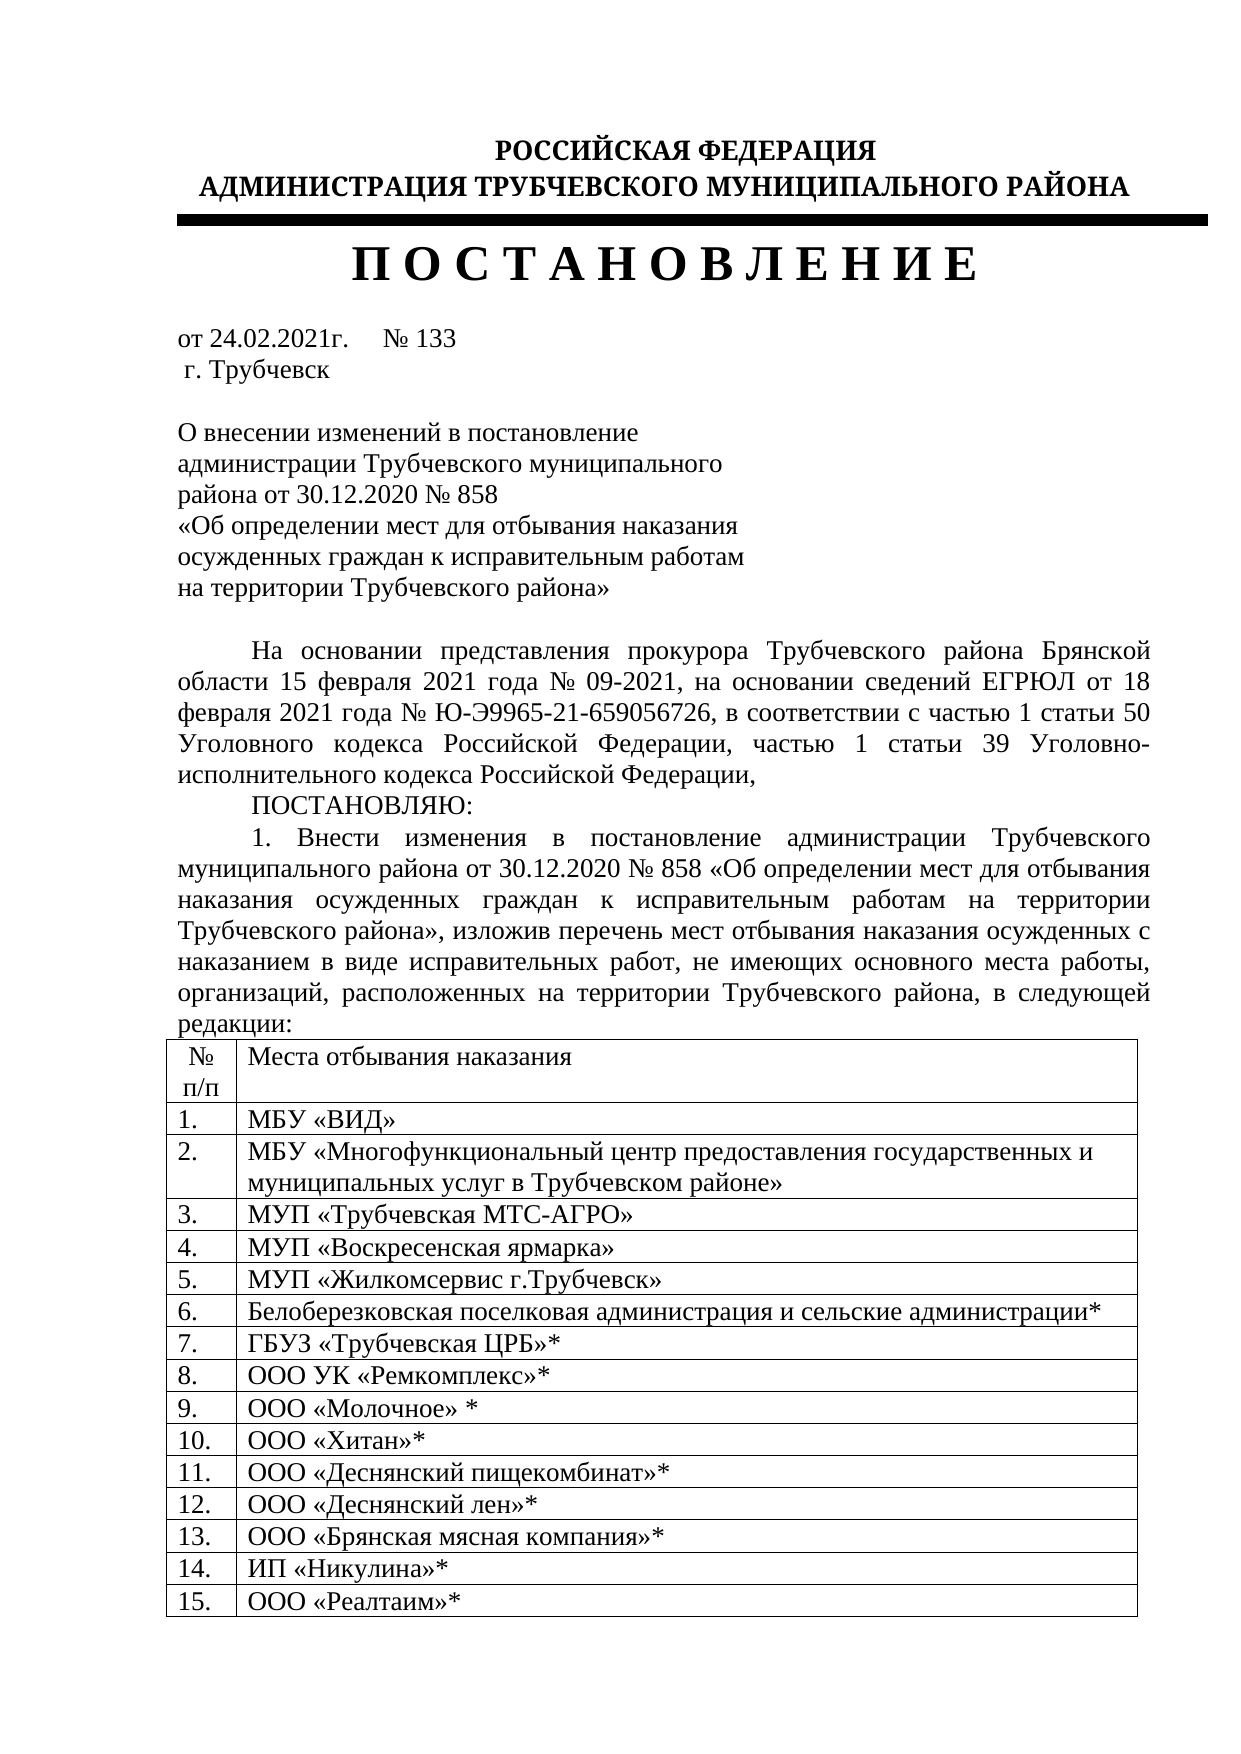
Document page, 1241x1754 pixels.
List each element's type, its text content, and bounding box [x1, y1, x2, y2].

table_cell ООО «Брянская мясная компания»* [237, 1520, 1137, 1552]
table_cell ГБУЗ «Трубчевская ЦРБ»* [237, 1327, 1137, 1358]
text района от 30.12.2020 № 858 [177, 478, 1152, 509]
table_cell ООО «Молочное» * [237, 1392, 1137, 1423]
table_cell [167, 1456, 236, 1487]
table_cell МБУ «ВИД» [237, 1103, 1137, 1134]
text О внесении изменений в постановление [177, 416, 1152, 447]
text «Об определении мест для отбывания наказания [177, 509, 1152, 540]
table_cell [167, 1585, 236, 1616]
text П О С Т А Н О В Л Е Н И Е [177, 233, 1152, 291]
table_header Места отбывания наказания [237, 1040, 1137, 1102]
text г. Трубчевск [177, 353, 1152, 384]
text на территории Трубчевского района» [177, 571, 1152, 603]
table_cell [167, 1199, 236, 1230]
table_cell [167, 1327, 236, 1358]
text 1. Внести изменения в постановление администрации Трубчевского муниципального района от 30.12.2020 № 858 «Об определении мест для отбывания наказания осужденных граждан к исправительным работам на территории Трубчевского района», изложив перечень мест отбывания наказания осужденных с наказанием в виде исправительных работ, не имеющих основного места работы, организаций, расположенных на территории Трубчевского района, в следующей редакции: [177, 821, 1152, 1039]
text РОССИЙСКАЯ ФЕДЕРАЦИЯ [177, 131, 1152, 168]
table_cell [167, 1520, 236, 1552]
table_header № п/п [167, 1040, 236, 1102]
text от 24.02.2021г. № 133 [177, 322, 1152, 353]
table_cell [167, 1392, 236, 1423]
table_cell [167, 1295, 236, 1326]
table_cell ООО «Деснянский пищекомбинат»* [237, 1456, 1137, 1487]
table_cell МУП «Жилкомсервис г.Трубчевск» [237, 1263, 1137, 1294]
text ПОСТАНОВЛЯЮ: [177, 789, 1152, 821]
table_cell [167, 1488, 236, 1519]
text На основании представления прокурора Трубчевского района Брянской области 15 февраля 2021 года № 09-2021, на основании сведений ЕГРЮЛ от 18 февраля 2021 года № Ю-Э9965-21-659056726, в соответствии с частью 1 статьи 50 Уголовного кодекса Российской Федерации, частью 1 статьи 39 Уголовно-исполнительного кодекса Российской Федерации, [177, 634, 1152, 789]
text осужденных граждан к исправительным работам [177, 540, 1152, 571]
table_cell ООО «Реалтаим»* [237, 1585, 1137, 1616]
text администрации Трубчевского муниципального [177, 447, 1152, 478]
table_cell [167, 1263, 236, 1294]
text АДМИНИСТРАЦИЯ ТРУБЧЕВСКОГО МУНИЦИПАЛЬНОГО РАЙОНА [177, 168, 1152, 205]
table_cell МУП «Воскресенская ярмарка» [237, 1231, 1137, 1262]
table_cell [167, 1553, 236, 1584]
table_cell [167, 1231, 236, 1262]
table_cell Белоберезковская поселковая администрация и сельские администрации* [237, 1295, 1137, 1326]
table_cell ИП «Никулина»* [237, 1553, 1137, 1584]
table_cell [167, 1103, 236, 1134]
table_cell ООО УК «Ремкомплекс»* [237, 1360, 1137, 1391]
table_cell ООО «Деснянский лен»* [237, 1488, 1137, 1519]
table_cell [167, 1424, 236, 1455]
table_cell [167, 1360, 236, 1391]
table_cell [167, 1135, 236, 1197]
table_cell МУП «Трубчевская МТС-АГРО» [237, 1199, 1137, 1230]
table_cell ООО «Хитан»* [237, 1424, 1137, 1455]
table_cell МБУ «Многофункциональный центр предоставления государственных и муниципальных услуг в Трубчевском районе» [237, 1135, 1137, 1197]
